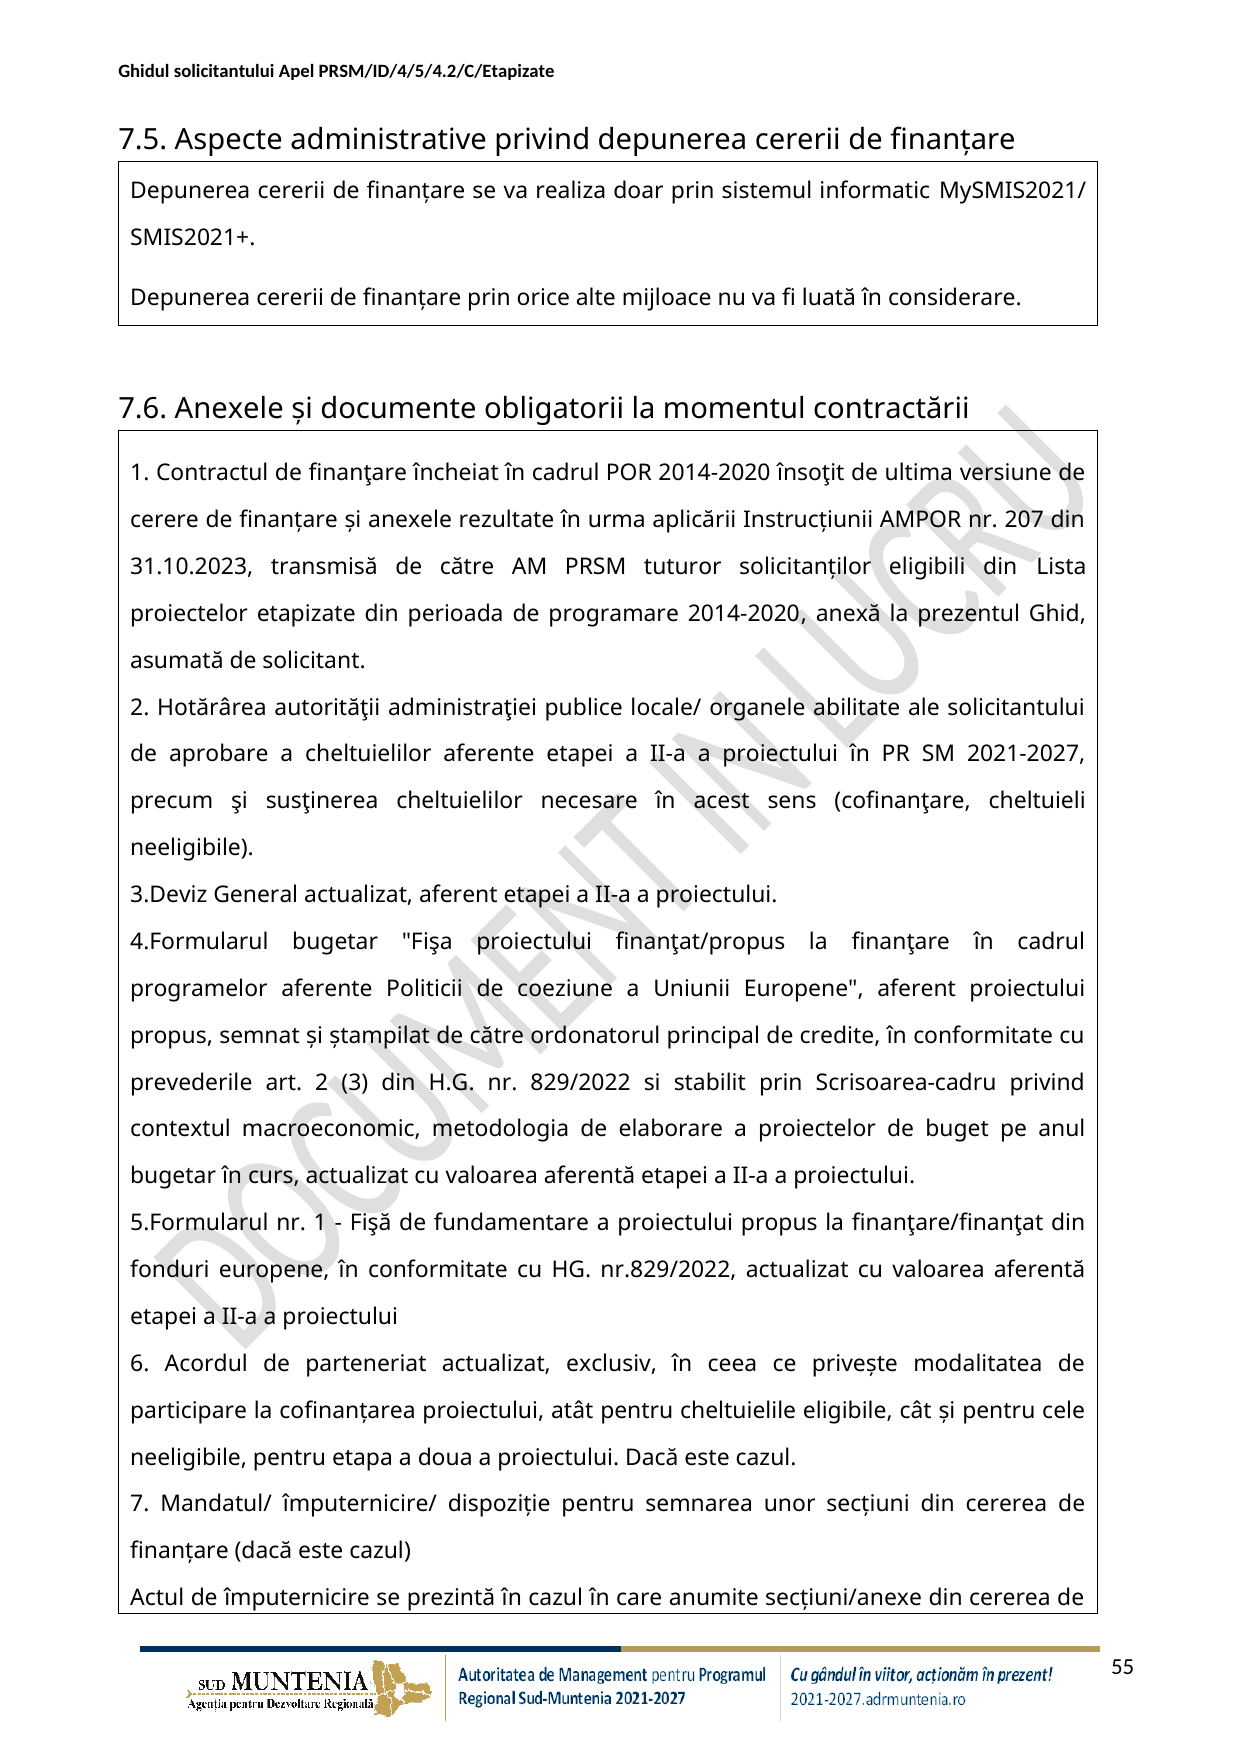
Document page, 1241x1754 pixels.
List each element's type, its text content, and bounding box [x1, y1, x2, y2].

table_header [119, 431, 1097, 1612]
picture [140, 1646, 1100, 1721]
subtitle 7.6. Anexele și documente obligatorii la momentul contractării [118, 387, 1134, 427]
table_header Depunerea cererii de finanțare se va realiza doar prin sistemul informatic MySMIS2021/ SMIS2021+. Depunerea cererii de finanțare prin orice alte mijloace nu va fi luată în considerare. [119, 162, 1097, 324]
subtitle 7.5. Aspecte administrative privind depunerea cererii de finanțare [118, 118, 1134, 158]
